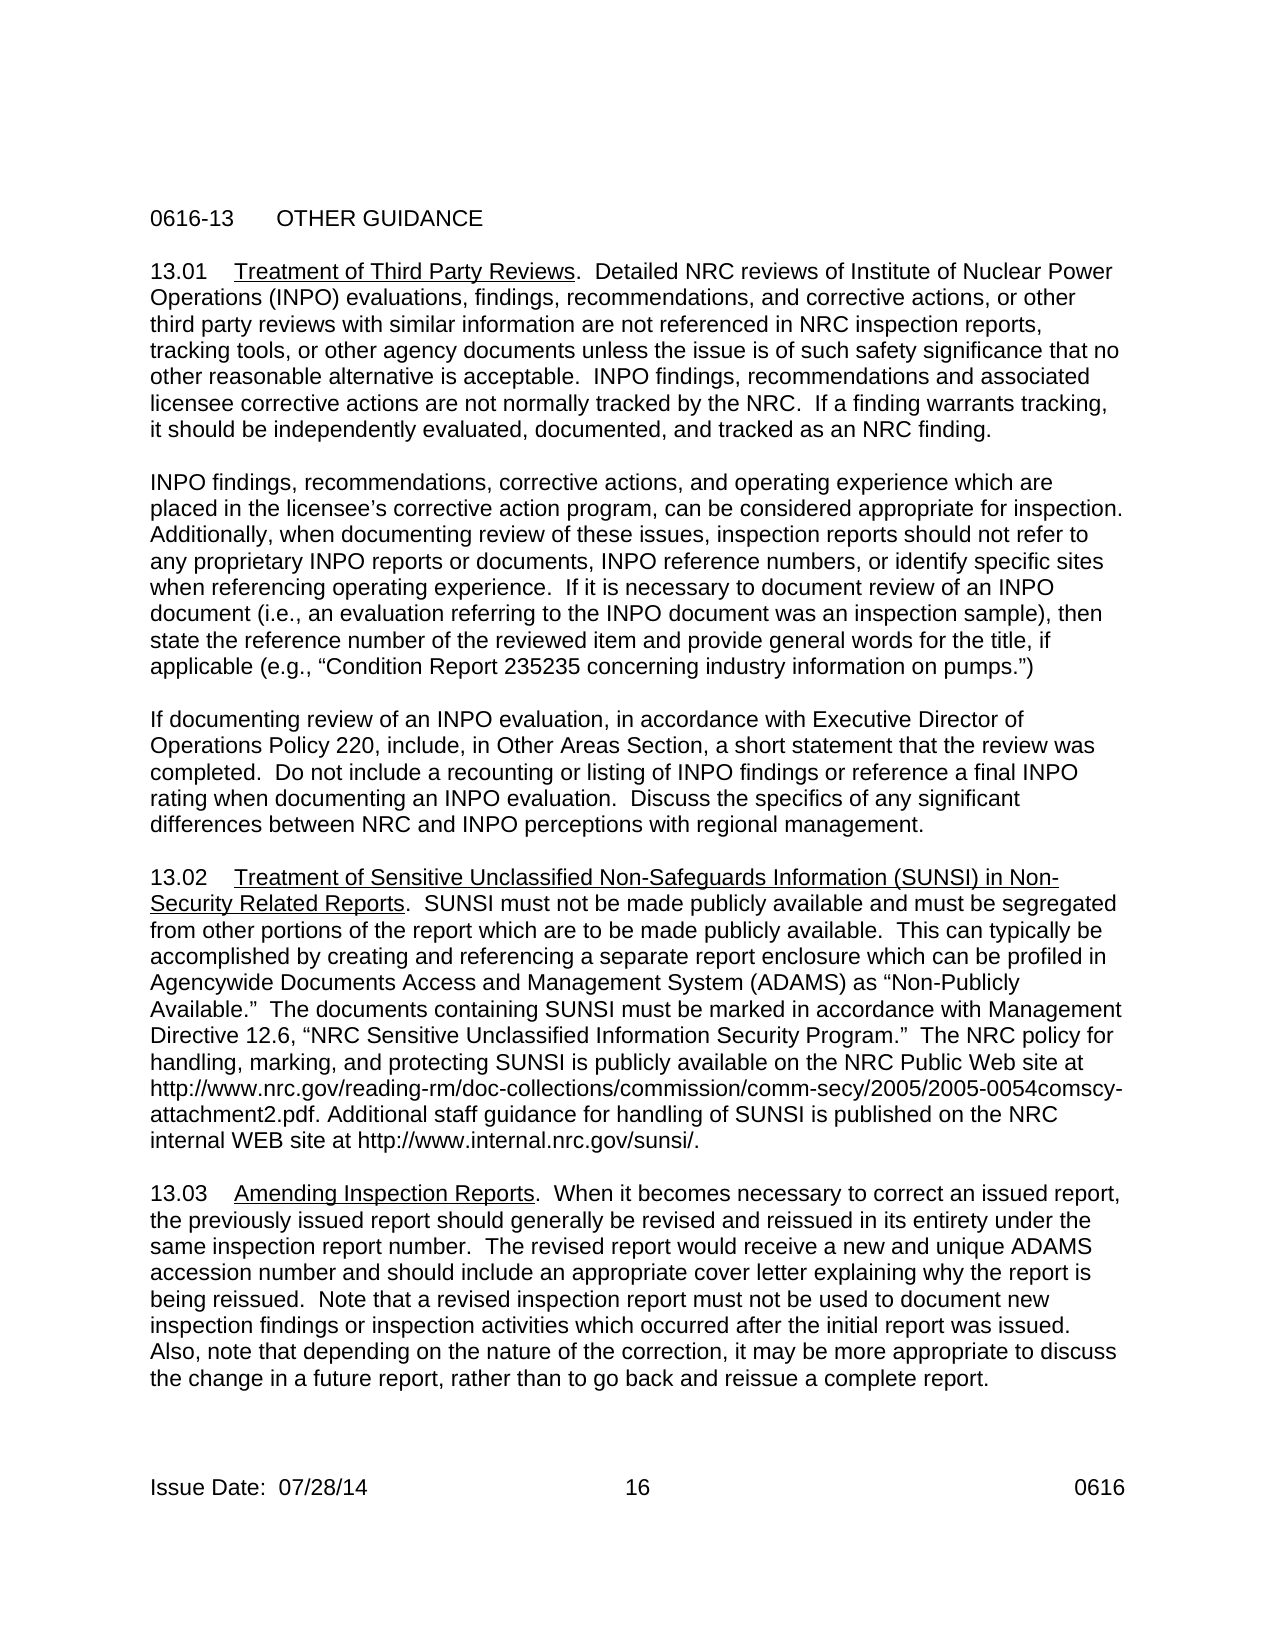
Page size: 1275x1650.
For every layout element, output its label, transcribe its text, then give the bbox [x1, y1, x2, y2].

text 13.03 Amending Inspection Reports. When it becomes necessary to correct an issued report, the previously issued report should generally be revised and reissued in its entirety under the same inspection report number. The revised report would receive a new and unique ADAMS accession number and should include an appropriate cover letter explaining why the report is being reissued. Note that a revised inspection report must not be used to document new inspection findings or inspection activities which occurred after the initial report was issued. Also, note that depending on the nature of the correction, it may be more appropriate to discuss the change in a future report, rather than to go back and reissue a complete report. [150, 1180, 1125, 1391]
text 13.01 Treatment of Third Party Reviews. Detailed NRC reviews of Institute of Nuclear Power Operations (INPO) evaluations, findings, recommendations, and corrective actions, or other third party reviews with similar information are not referenced in NRC inspection reports, tracking tools, or other agency documents unless the issue is of such safety significance that no other reasonable alternative is acceptable. INPO findings, recommendations and associated licensee corrective actions are not normally tracked by the NRC. If a finding warrants tracking, it should be independently evaluated, documented, and tracked as an NRC finding. [150, 258, 1125, 442]
subtitle 0616-13 OTHER GUIDANCE [150, 205, 1125, 231]
text If documenting review of an INPO evaluation, in accordance with Executive Director of Operations Policy 220, include, in Other Areas Section, a short statement that the review was completed. Do not include a recounting or listing of INPO findings or reference a final INPO rating when documenting an INPO evaluation. Discuss the specifics of any significant differences between NRC and INPO perceptions with regional management. [150, 706, 1125, 838]
text INPO findings, recommendations, corrective actions, and operating experience which are placed in the licensee’s corrective action program, can be considered appropriate for inspection. Additionally, when documenting review of these issues, inspection reports should not refer to any proprietary INPO reports or documents, INPO reference numbers, or identify specific sites when referencing operating experience. If it is necessary to document review of an INPO document (i.e., an evaluation referring to the INPO document was an inspection sample), then state the reference number of the reviewed item and provide general words for the title, if applicable (e.g., “Condition Report 235235 concerning industry information on pumps.”) [150, 469, 1125, 679]
text 13.02 Treatment of Sensitive Unclassified Non-Safeguards Information (SUNSI) in Non-Security Related Reports. SUNSI must not be made publicly available and must be segregated from other portions of the report which are to be made publicly available. This can typically be accomplished by creating and referencing a separate report enclosure which can be profiled in Agencywide Documents Access and Management System (ADAMS) as “Non-Publicly Available.” The documents containing SUNSI must be marked in accordance with Management Directive 12.6, “NRC Sensitive Unclassified Information Security Program.” The NRC policy for handling, marking, and protecting SUNSI is publicly available on the NRC Public Web site at http://www.nrc.gov/reading-rm/doc-collections/commission/comm-secy/2005/2005-0054comscy-attachment2.pdf. Additional staff guidance for handling of SUNSI is published on the NRC internal WEB site at http://www.internal.nrc.gov/sunsi/. [150, 864, 1125, 1154]
